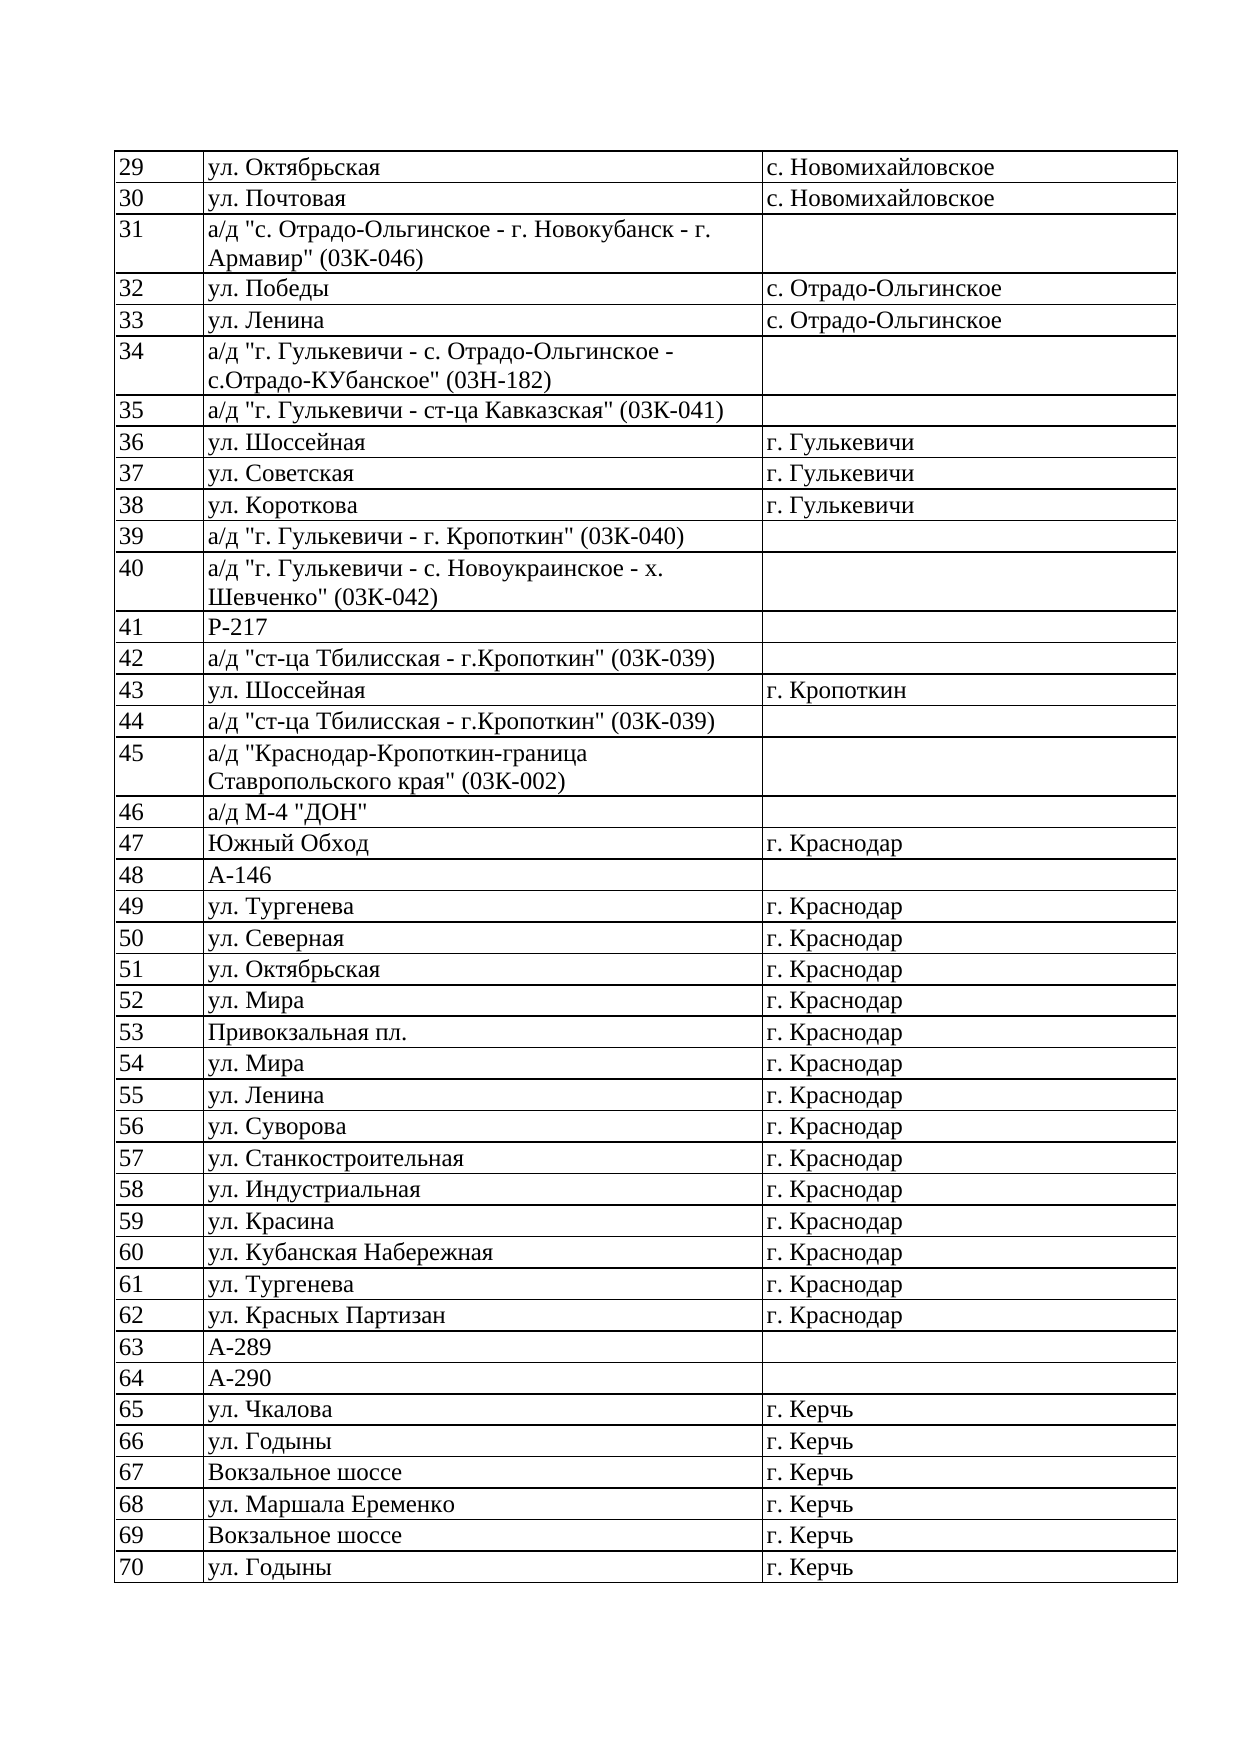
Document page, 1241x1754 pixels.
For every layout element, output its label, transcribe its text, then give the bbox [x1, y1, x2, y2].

table_cell 43 [115, 674, 203, 705]
table_cell ул. Годыны [204, 1552, 762, 1582]
table_cell [763, 736, 1177, 795]
table_cell ул. Почтовая [204, 183, 762, 213]
table_cell а/д "г. Гулькевичи - г. Кропоткин" (03К-040) [204, 521, 762, 551]
table_cell [763, 1330, 1177, 1361]
table_cell 47 [115, 828, 203, 858]
table_cell ул. Октябрьская [204, 954, 762, 984]
table_cell [763, 642, 1177, 673]
table_cell г. Керчь [763, 1550, 1177, 1582]
table_cell ул. Ленина [204, 305, 762, 335]
table_cell 42 [115, 643, 203, 673]
table_cell г. Краснодар [763, 890, 1177, 921]
table_cell Привокзальная пл. [204, 1017, 762, 1047]
table_cell ул. Мира [204, 986, 762, 1015]
table_cell г. Кропоткин [763, 673, 1177, 705]
table_cell 36 [115, 426, 203, 457]
table_cell 31 [115, 214, 203, 272]
table_cell 64 [115, 1363, 203, 1393]
table_cell Вокзальное шоссе [204, 1457, 762, 1487]
table_cell г. Краснодар [763, 1078, 1177, 1110]
table_cell 57 [115, 1142, 203, 1173]
table_cell 40 [115, 552, 203, 610]
table_cell [763, 610, 1177, 642]
table_cell 41 [115, 611, 203, 642]
table_cell ул. Красных Партизан [204, 1300, 762, 1330]
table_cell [204, 215, 762, 272]
table_cell ул. Индустриальная [204, 1174, 762, 1204]
table_cell 54 [115, 1048, 203, 1078]
table_cell А-146 [204, 860, 762, 889]
table_cell А-290 [204, 1363, 762, 1393]
table_cell 39 [115, 521, 203, 551]
table_cell [763, 795, 1177, 827]
table_cell 29 [115, 152, 203, 181]
table_cell 58 [115, 1174, 203, 1204]
table_cell 51 [115, 954, 203, 984]
table_cell 32 [115, 273, 203, 303]
table_cell [763, 213, 1177, 272]
table_cell г. Краснодар [763, 921, 1177, 952]
table_cell Южный Обход [204, 828, 762, 858]
table_cell ул. Шоссейная [204, 427, 762, 457]
table_cell г. Краснодар [763, 1173, 1177, 1204]
table_cell ул. Кубанская Набережная [204, 1237, 762, 1267]
table_cell 37 [115, 458, 203, 488]
table_cell г. Краснодар [763, 1047, 1177, 1078]
table_cell ул. Чкалова [204, 1395, 762, 1424]
table_cell г. Краснодар [763, 1267, 1177, 1298]
table_cell г. Краснодар [763, 984, 1177, 1015]
table_cell ул. Короткова [204, 490, 762, 520]
table_cell а/д "ст-ца Тбилисская - г.Кропоткин" (03К-039) [204, 643, 762, 673]
table_cell а/д "г. Гулькевичи - с. Новоукраинское - х. Шевченко" (03К-042) [204, 553, 762, 610]
table_cell ул. Годыны [204, 1426, 762, 1456]
table_cell 45 [115, 737, 203, 795]
table_cell 68 [115, 1488, 203, 1519]
table_cell с. Отрадо-Ольгинское [763, 272, 1177, 303]
table_cell 63 [115, 1331, 203, 1361]
table_cell 59 [115, 1205, 203, 1236]
table_cell 61 [115, 1268, 203, 1298]
table_cell 62 [115, 1300, 203, 1330]
table_cell 48 [115, 859, 203, 889]
table_cell г. Краснодар [763, 1236, 1177, 1267]
table_cell 70 [115, 1551, 203, 1582]
table_cell 65 [115, 1394, 203, 1424]
table_cell г. Гулькевичи [763, 457, 1177, 488]
table_cell а/д "Краснодар-Кропоткин-граница Ставропольского края" (03К-002) [204, 738, 762, 795]
table_cell ул. Советская [204, 458, 762, 488]
table_cell 35 [115, 395, 203, 425]
table_cell [763, 520, 1177, 551]
table_cell 60 [115, 1237, 203, 1267]
table_cell 46 [115, 796, 203, 827]
table_cell г. Керчь [763, 1519, 1177, 1550]
table_cell 50 [115, 922, 203, 952]
table_cell [763, 1361, 1177, 1393]
table_cell ул. Северная [204, 923, 762, 952]
table_cell Вокзальное шоссе [204, 1520, 762, 1550]
table_cell г. Керчь [763, 1456, 1177, 1487]
table_cell ул. Красина [204, 1206, 762, 1236]
table_cell ул. Мира [204, 1048, 762, 1078]
table_cell с. Новомихайловское [763, 152, 1177, 181]
table_cell 44 [115, 706, 203, 736]
table_cell [763, 335, 1177, 394]
table_cell ул. Шоссейная [204, 675, 762, 705]
table_cell 55 [115, 1079, 203, 1110]
table_cell г. Краснодар [763, 1110, 1177, 1141]
table_cell ул. Суворова [204, 1111, 762, 1141]
table_cell а/д "г. Гулькевичи - ст-ца Кавказская" (03К-041) [204, 396, 762, 425]
table_cell 34 [115, 336, 203, 394]
table_cell г. Краснодар [763, 1204, 1177, 1236]
table_cell 30 [115, 183, 203, 213]
table_cell [763, 394, 1177, 425]
table_cell 38 [115, 489, 203, 520]
table_cell с. Новомихайловское [763, 181, 1177, 213]
table_cell г. Керчь [763, 1487, 1177, 1519]
table_cell 53 [115, 1016, 203, 1047]
table_cell г. Краснодар [763, 827, 1177, 858]
table_cell 66 [115, 1425, 203, 1456]
table_cell 52 [115, 985, 203, 1015]
table_cell ул. Маршала Еременко [204, 1489, 762, 1519]
table_cell г. Гулькевичи [763, 488, 1177, 520]
table_cell 49 [115, 891, 203, 921]
table_cell ул. Тургенева [204, 891, 762, 921]
table_cell Р-217 [204, 612, 762, 642]
table_cell г. Керчь [763, 1393, 1177, 1424]
table_cell 69 [115, 1520, 203, 1550]
table_cell [763, 858, 1177, 889]
table_cell г. Краснодар [763, 953, 1177, 984]
table_cell 56 [115, 1111, 203, 1141]
table_cell г. Краснодар [763, 1015, 1177, 1047]
table_cell г. Краснодар [763, 1141, 1177, 1173]
table_cell ул. Победы [204, 274, 762, 303]
table_cell г. Краснодар [763, 1299, 1177, 1330]
table_cell ул. Станкостроительная [204, 1143, 762, 1173]
table_cell г. Керчь [763, 1424, 1177, 1456]
table_cell а/д "г. Гулькевичи - с. Отрадо-Ольгинское - с.Отрадо-КУбанское" (03Н-182) [204, 337, 762, 394]
table_cell с. Отрадо-Ольгинское [763, 304, 1177, 335]
table_cell [763, 551, 1177, 610]
table_cell а/д "ст-ца Тбилисская - г.Кропоткин" (03К-039) [204, 706, 762, 736]
table_cell г. Гулькевичи [763, 425, 1177, 457]
table_cell 67 [115, 1457, 203, 1487]
table_cell ул. Ленина [204, 1080, 762, 1110]
table_cell 33 [115, 305, 203, 335]
table_cell ул. Тургенева [204, 1269, 762, 1298]
table_cell а/д М-4 "ДОН" [204, 797, 762, 827]
table_cell [763, 705, 1177, 736]
table_cell А-289 [204, 1332, 762, 1361]
table_cell ул. Октябрьская [204, 152, 762, 181]
